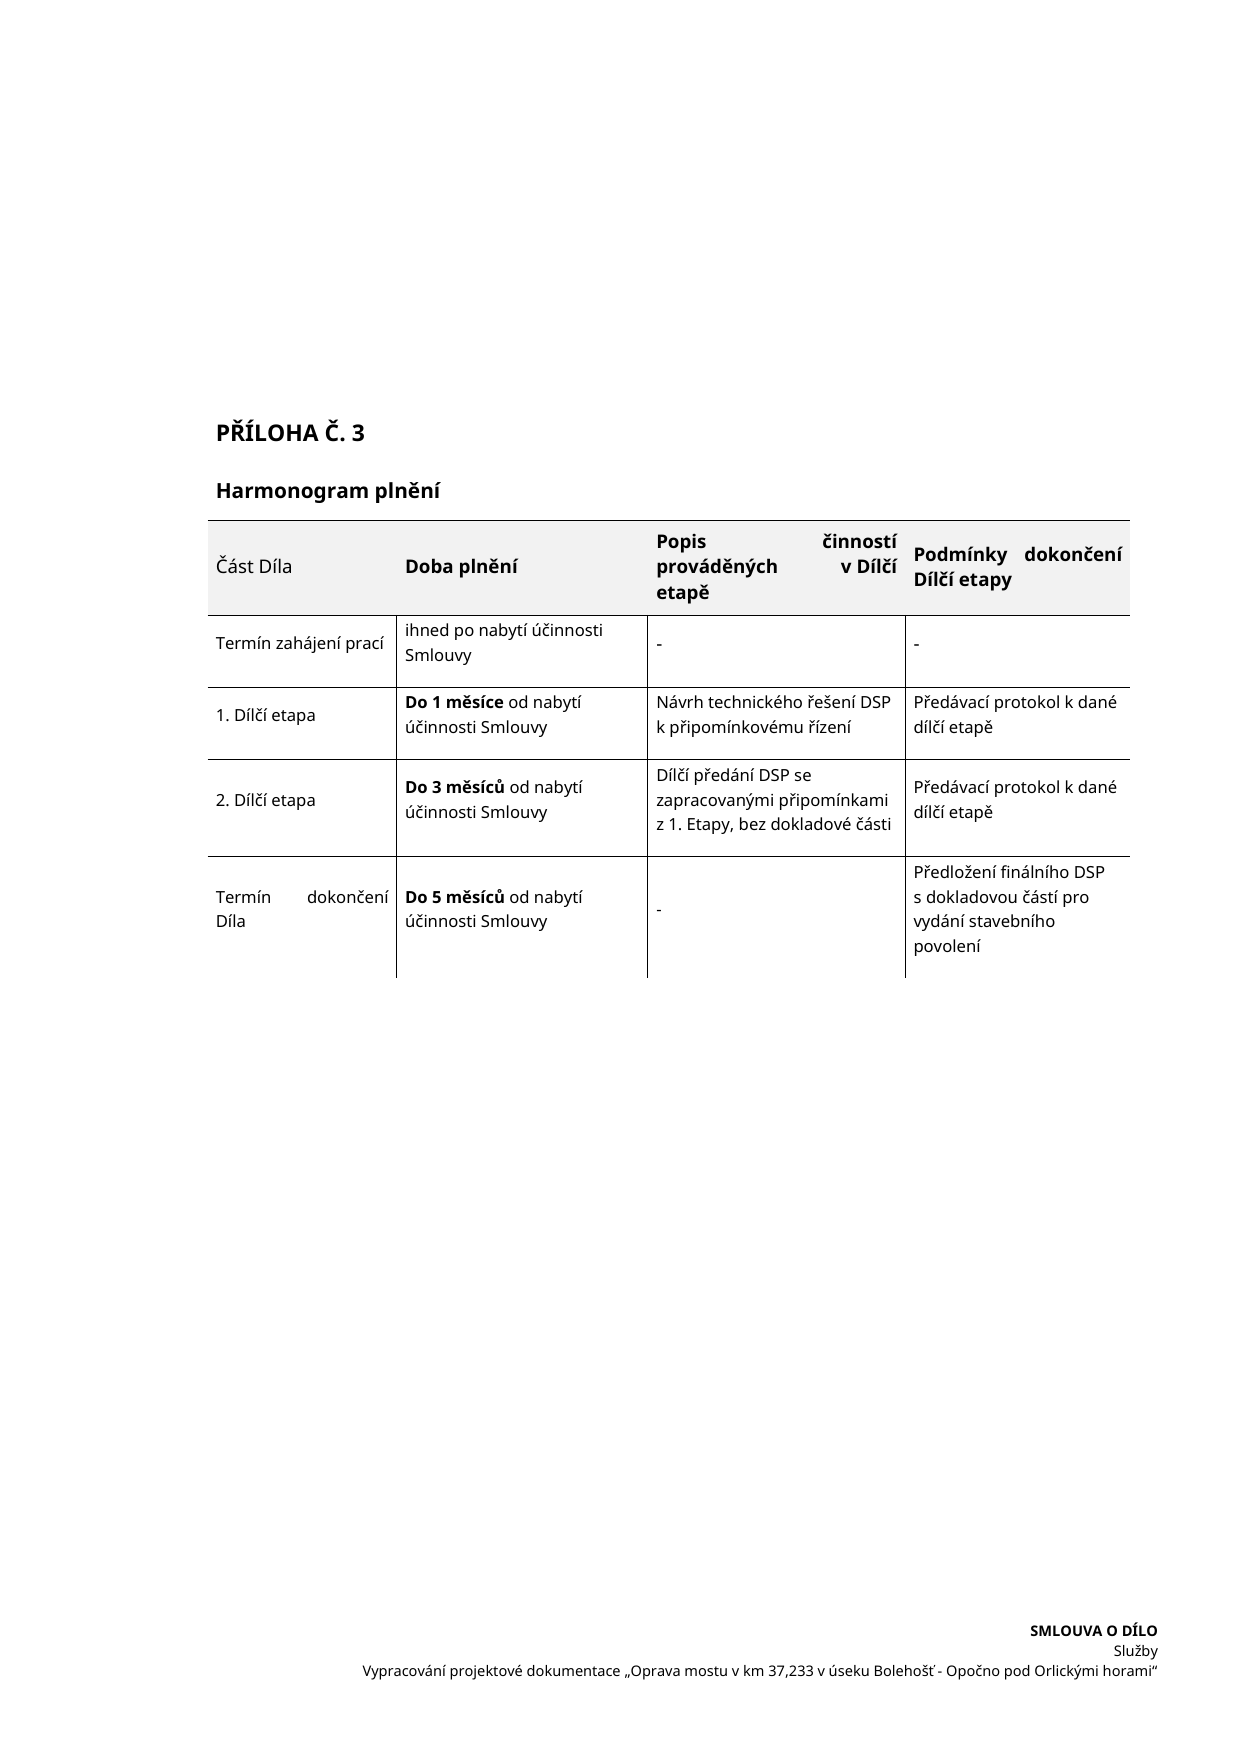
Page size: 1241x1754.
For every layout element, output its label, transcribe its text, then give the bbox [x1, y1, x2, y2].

table_cell ihned po nabytí účinnosti Smlouvy [397, 616, 647, 687]
table_cell Do 3 měsíců od nabytí účinnosti Smlouvy [397, 760, 647, 856]
table_header Část Díla [208, 521, 397, 615]
table_cell Předložení finálního DSP s dokladovou částí pro vydání stavebního povolení [906, 857, 1130, 978]
text Harmonogram plnění [216, 476, 1122, 504]
table_cell Termín zahájení prací [208, 616, 396, 687]
table_cell Do 5 měsíců od nabytí účinnosti Smlouvy [397, 857, 647, 978]
table_cell Předávací protokol k dané dílčí etapě [906, 760, 1130, 856]
table_cell Dílčí předání DSP se zapracovanými připomínkami z 1. Etapy, bez dokladové části [648, 760, 905, 856]
table_cell Do 1 měsíce od nabytí účinnosti Smlouvy [397, 688, 647, 759]
table_cell - [648, 857, 905, 978]
text Příloha č. 3 [216, 417, 1122, 448]
table_header Popis činností prováděných v Dílčí etapě [648, 521, 905, 615]
table_cell 1. Dílčí etapa [208, 688, 396, 759]
table_cell Návrh technického řešení DSP k připomínkovému řízení [648, 688, 905, 759]
table_cell Termín dokončení Díla [208, 857, 396, 978]
table_header Doba plnění [397, 521, 648, 615]
table_cell - [648, 616, 905, 687]
table_cell 2. Dílčí etapa [208, 760, 396, 856]
table_cell - [906, 616, 1130, 687]
table_header Podmínky dokončení Dílčí etapy [905, 521, 1130, 615]
table_cell Předávací protokol k dané dílčí etapě [906, 688, 1130, 759]
